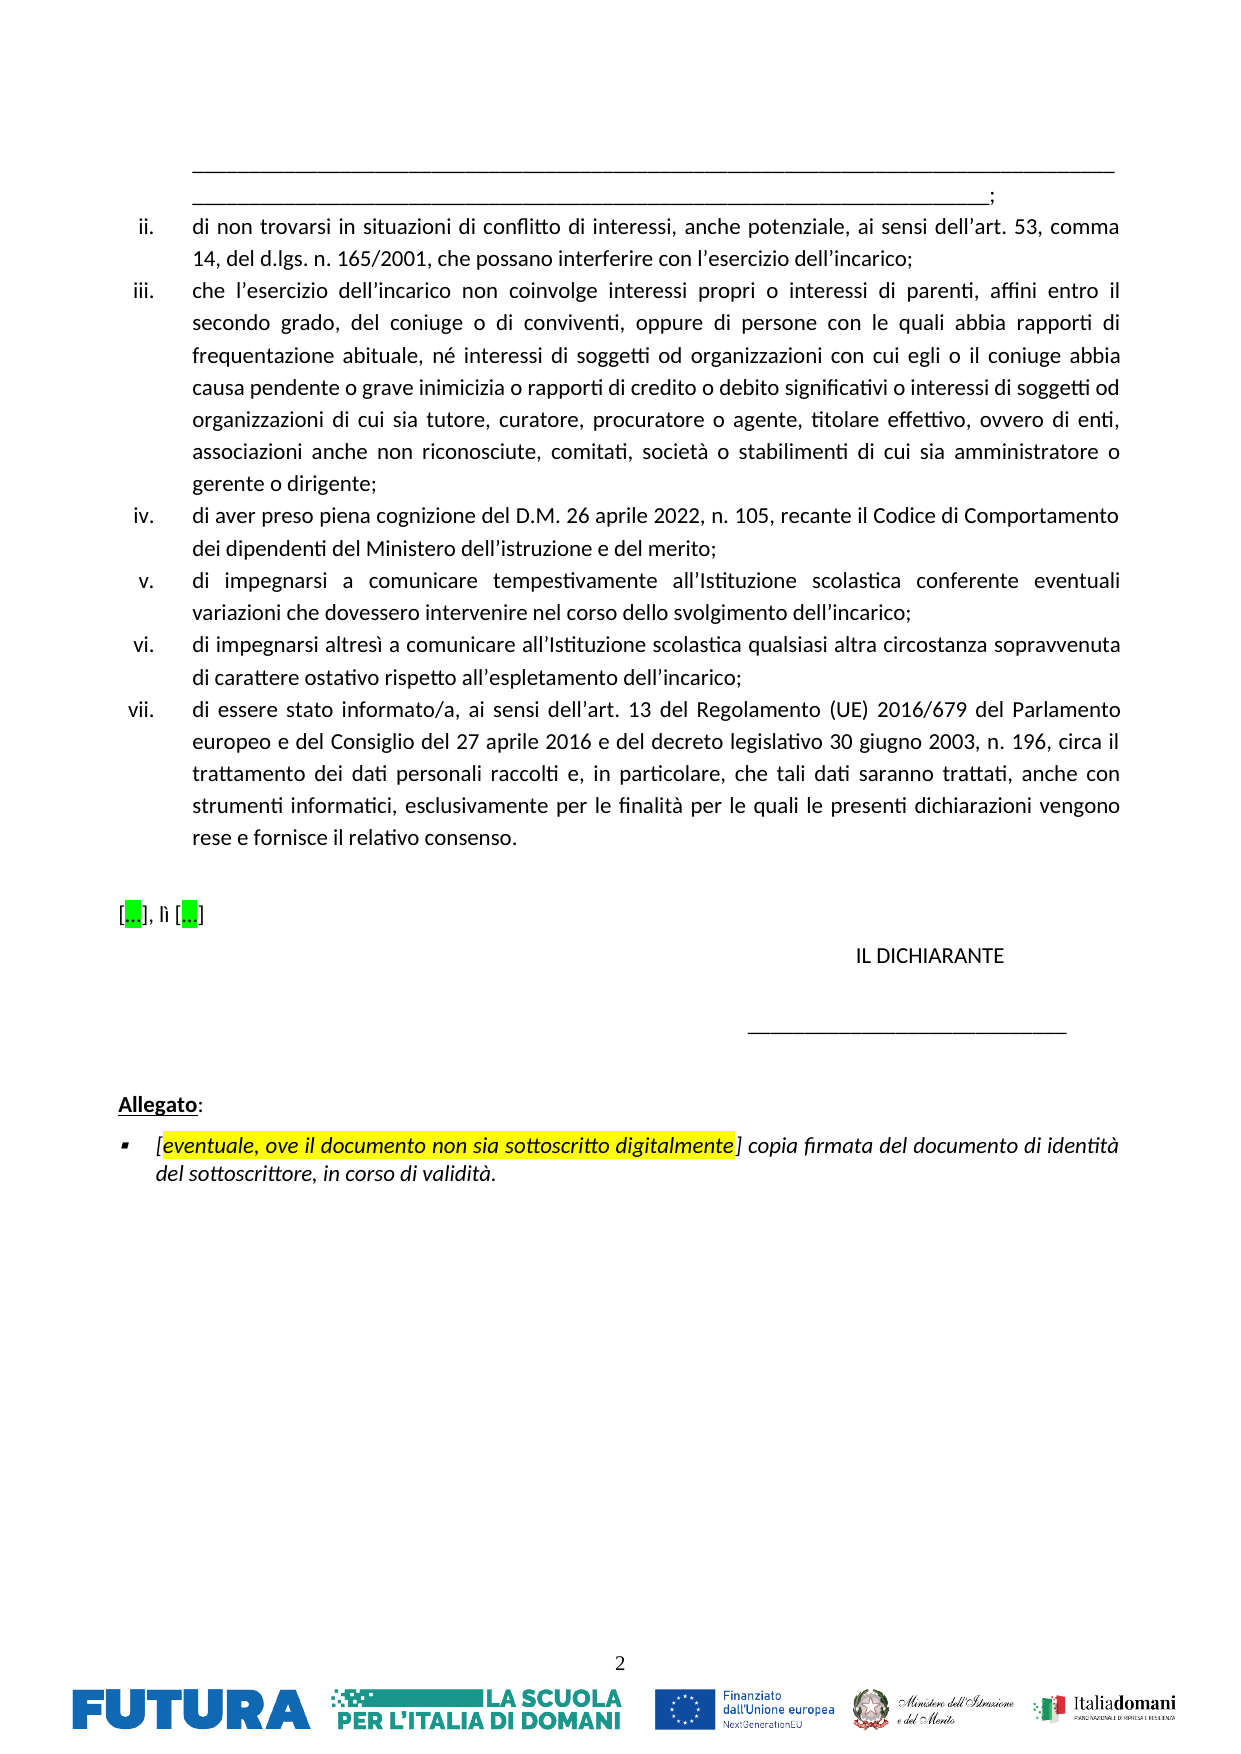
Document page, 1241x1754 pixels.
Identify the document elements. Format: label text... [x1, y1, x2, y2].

list [eventuale, ove il documento non sia sottoscritto digitalmente] copia firmata del documento di identità del sottoscrittore, in corso di validità. [118, 1131, 1122, 1187]
list di aver preso piena cognizione del D.M. 26 aprile 2022, n. 105, recante il Codice di Comportamento dei dipendenti del Ministero dell’istruzione e del merito; [154, 502, 1122, 562]
list di essere stato informato/a, ai sensi dell’art. 13 del Regolamento (UE) 2016/679 del Parlamento europeo e del Consiglio del 27 aprile 2016 e del decreto legislativo 30 giugno 2003, n. 196, circa il trattamento dei dati personali raccolti e, in particolare, che tali dati saranno trattati, anche con strumenti informatici, esclusivamente per le finalità per le quali le presenti dichiarazioni vengono rese e fornisce il relativo consenso. [154, 695, 1122, 852]
list di non trovarsi in situazioni di conflitto di interessi, anche potenziale, ai sensi dell’art. 53, comma 14, del d.lgs. n. 165/2001, che possano interferire con l’esercizio dell’incarico; [154, 212, 1122, 272]
text Allegato: [118, 1091, 1122, 1118]
list di impegnarsi altresì a comunicare all’Istituzione scolastica qualsiasi altra circostanza sopravvenuta di carattere ostativo rispetto all’espletamento dell’incarico; [154, 630, 1122, 691]
picture [71, 1686, 1178, 1733]
text […], lì […] [141, 900, 182, 928]
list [192, 148, 1122, 208]
text […], lì […] [197, 900, 1122, 928]
text ____________________________ [634, 1009, 1122, 1037]
text IL DICHIARANTE [118, 941, 1122, 997]
list di impegnarsi a comunicare tempestivamente all’Istituzione scolastica conferente eventuali variazioni che dovessero intervenire nel corso dello svolgimento dell’incarico; [154, 566, 1122, 626]
list che l’esercizio dell’incarico non coinvolge interessi propri o interessi di parenti, affini entro il secondo grado, del coniuge o di conviventi, oppure di persone con le quali abbia rapporti di frequentazione abituale, né interessi di soggetti od organizzazioni con cui egli o il coniuge abbia causa pendente o grave inimicizia o rapporti di credito o debito significativi o interessi di soggetti od organizzazioni di cui sia tutore, curatore, procuratore o agente, titolare effettivo, ovvero di enti, associazioni anche non riconosciute, comitati, società o stabilimenti di cui sia amministratore o gerente o dirigente; [154, 276, 1122, 497]
